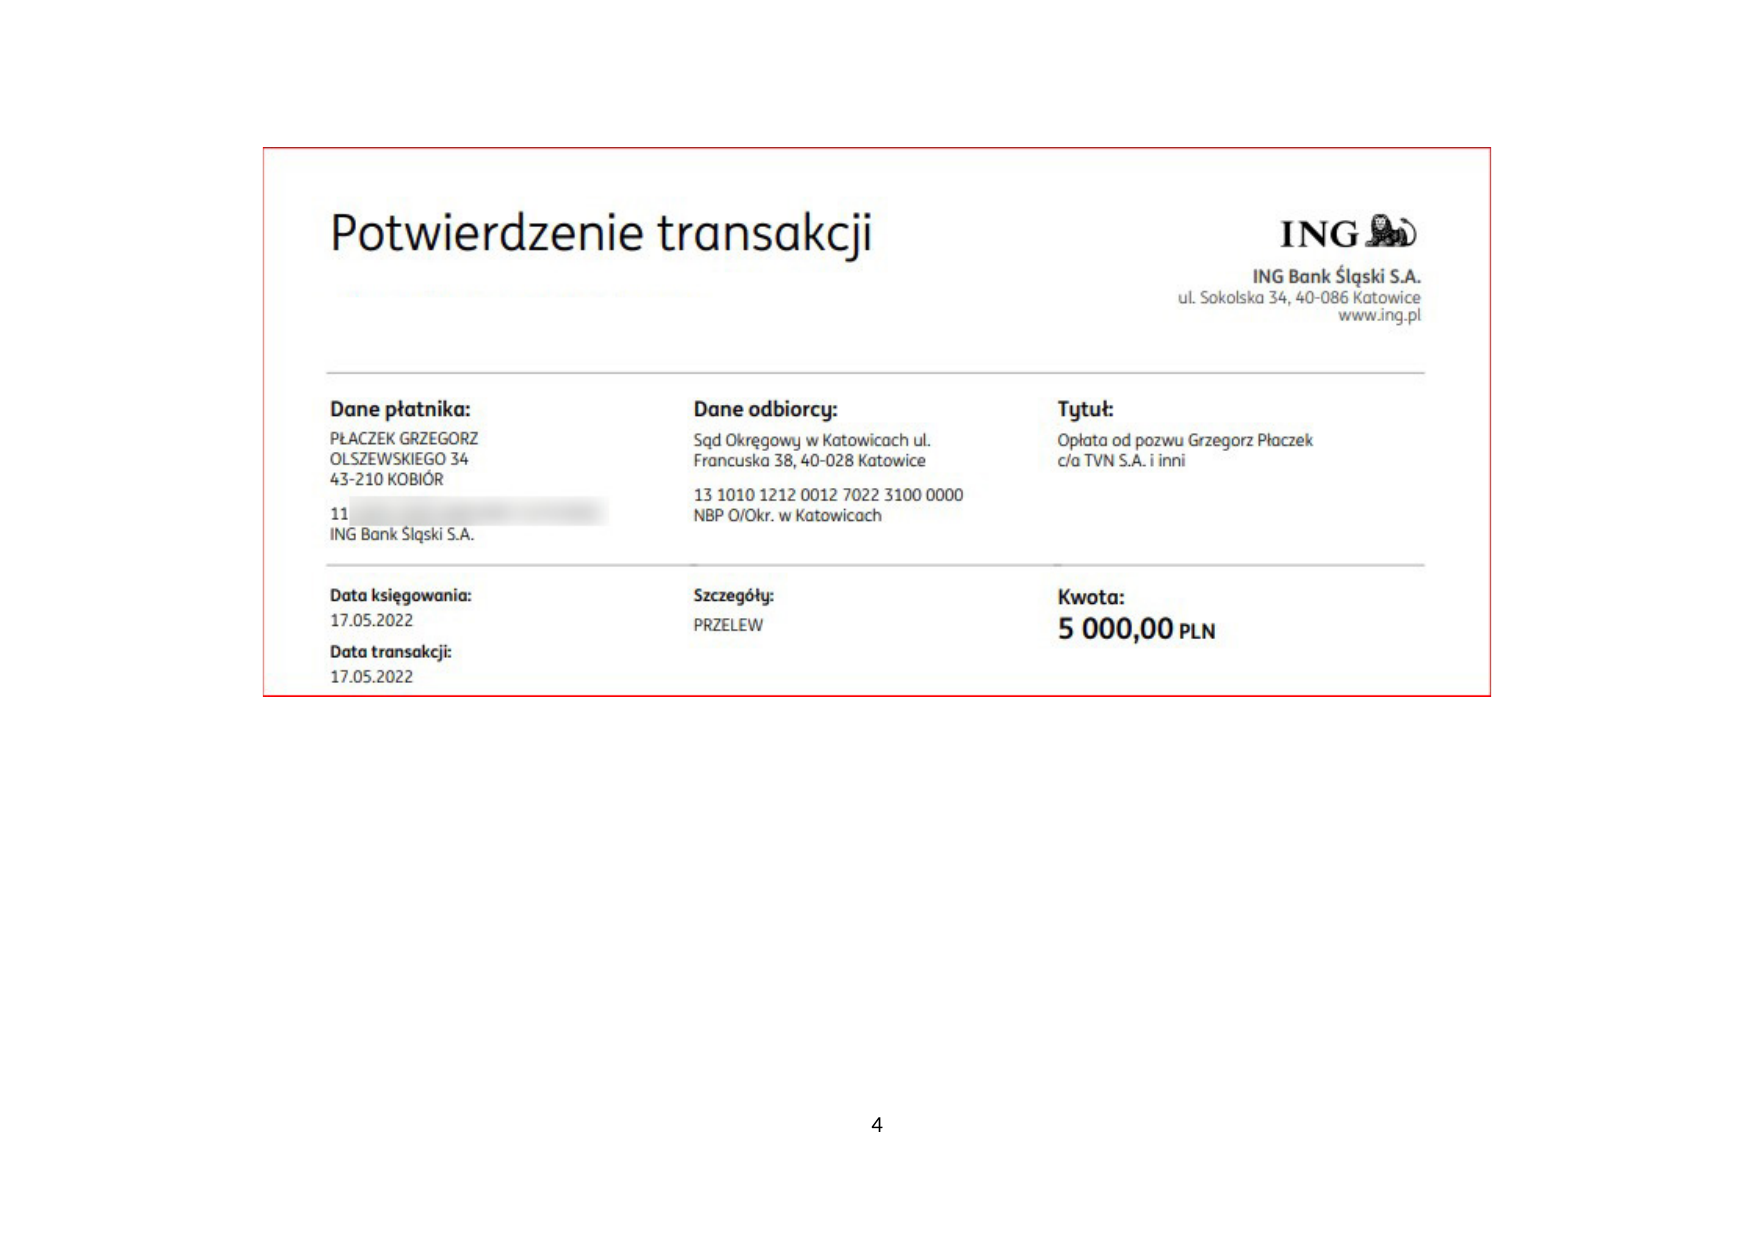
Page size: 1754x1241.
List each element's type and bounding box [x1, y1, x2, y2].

picture [262, 147, 1492, 697]
